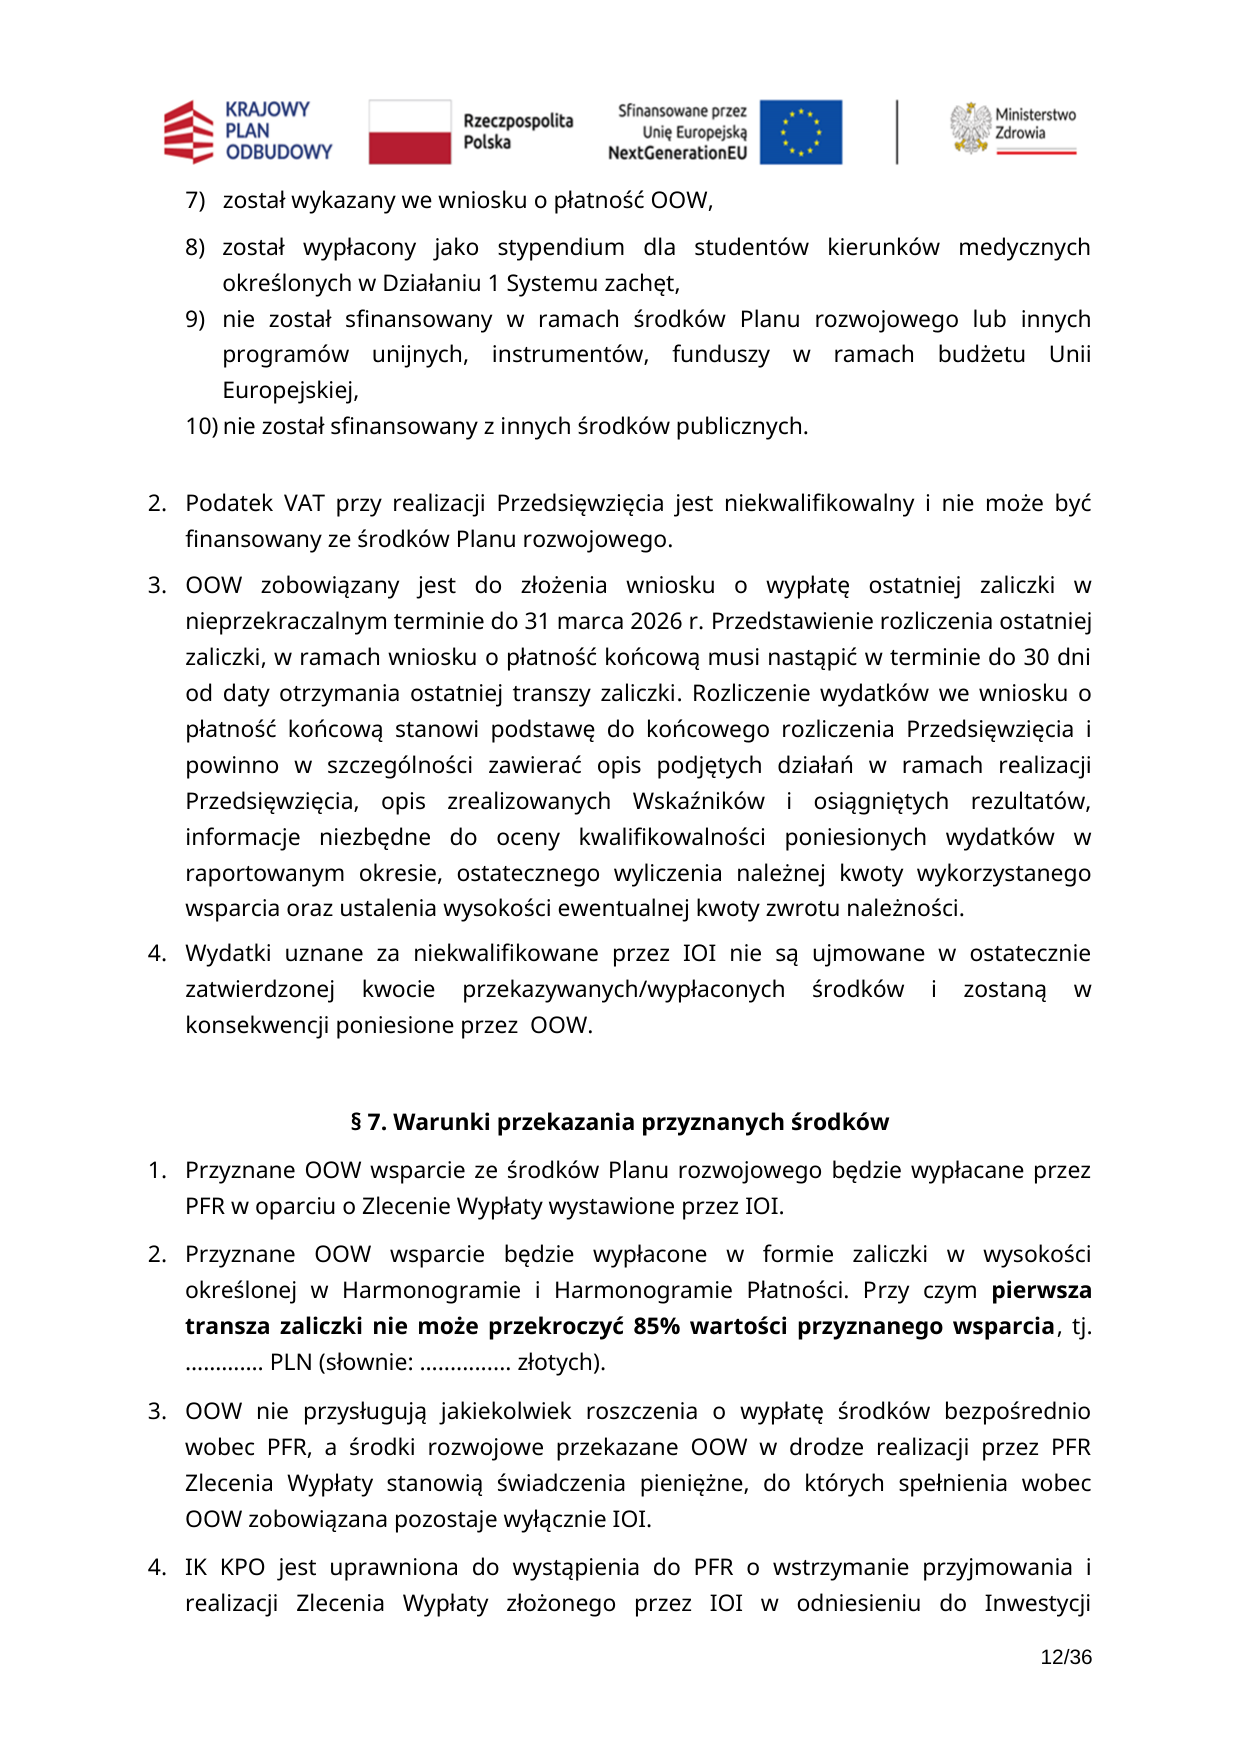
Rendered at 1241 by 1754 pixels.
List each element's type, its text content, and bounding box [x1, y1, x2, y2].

list nie został sfinansowany w ramach środków Planu rozwojowego lub innych programów unijnych, instrumentów, funduszy w ramach budżetu Unii Europejskiej, [185, 302, 1092, 406]
list Przyznane OOW wsparcie ze środków Planu rozwojowego będzie wypłacane przez PFR w oparciu o Zlecenie Wypłaty wystawione przez IOI. [148, 1154, 1092, 1221]
list nie został sfinansowany z innych środków publicznych. [185, 410, 1092, 442]
picture [147, 73, 1096, 184]
list OOW zobowiązany jest do złożenia wniosku o wypłatę ostatniej zaliczki w nieprzekraczalnym terminie do 31 marca 2026 r. Przedstawienie rozliczenia ostatniej zaliczki, w ramach wniosku o płatność końcową musi nastąpić w terminie do 30 dni od daty otrzymania ostatniej transzy zaliczki. Rozliczenie wydatków we wniosku o płatność końcową stanowi podstawę do końcowego rozliczenia Przedsięwzięcia i powinno w szczególności zawierać opis podjętych działań w ramach realizacji Przedsięwzięcia, opis zrealizowanych Wskaźników i osiągniętych rezultatów, informacje niezbędne do oceny kwalifikowalności poniesionych wydatków w raportowanym okresie, ostatecznego wyliczenia należnej kwoty wykorzystanego wsparcia oraz ustalenia wysokości ewentualnej kwoty zwrotu należności. [148, 569, 1092, 924]
text § 7. Warunki przekazania przyznanych środków [148, 1106, 1092, 1137]
list Podatek VAT przy realizacji Przedsięwzięcia jest niekwalifikowalny i nie może być finansowany ze środków Planu rozwojowego. [148, 487, 1092, 554]
list OOW nie przysługują jakiekolwiek roszczenia o wypłatę środków bezpośrednio wobec PFR, a środki rozwojowe przekazane OOW w drodze realizacji przez PFR Zlecenia Wypłaty stanowią świadczenia pieniężne, do których spełnienia wobec OOW zobowiązana pozostaje wyłącznie IOI. [148, 1395, 1092, 1534]
list Przyznane OOW wsparcie będzie wypłacone w formie zaliczki w wysokości określonej w Harmonogramie i Harmonogramie Płatności. Przy czym pierwsza transza zaliczki nie może przekroczyć 85% wartości przyznanego wsparcia, tj.…………. PLN (słownie: …............ złotych). [148, 1238, 1092, 1377]
list został wykazany we wniosku o płatność OOW, [185, 184, 1092, 215]
list został wypłacony jako stypendium dla studentów kierunków medycznych określonych w Działaniu 1 Systemu zachęt, [185, 231, 1092, 298]
list Wydatki uznane za niekwalifikowane przez IOI nie są ujmowane w ostatecznie zatwierdzonej kwocie przekazywanych/wypłaconych środków i zostaną w konsekwencji poniesione przez OOW. [148, 937, 1092, 1040]
